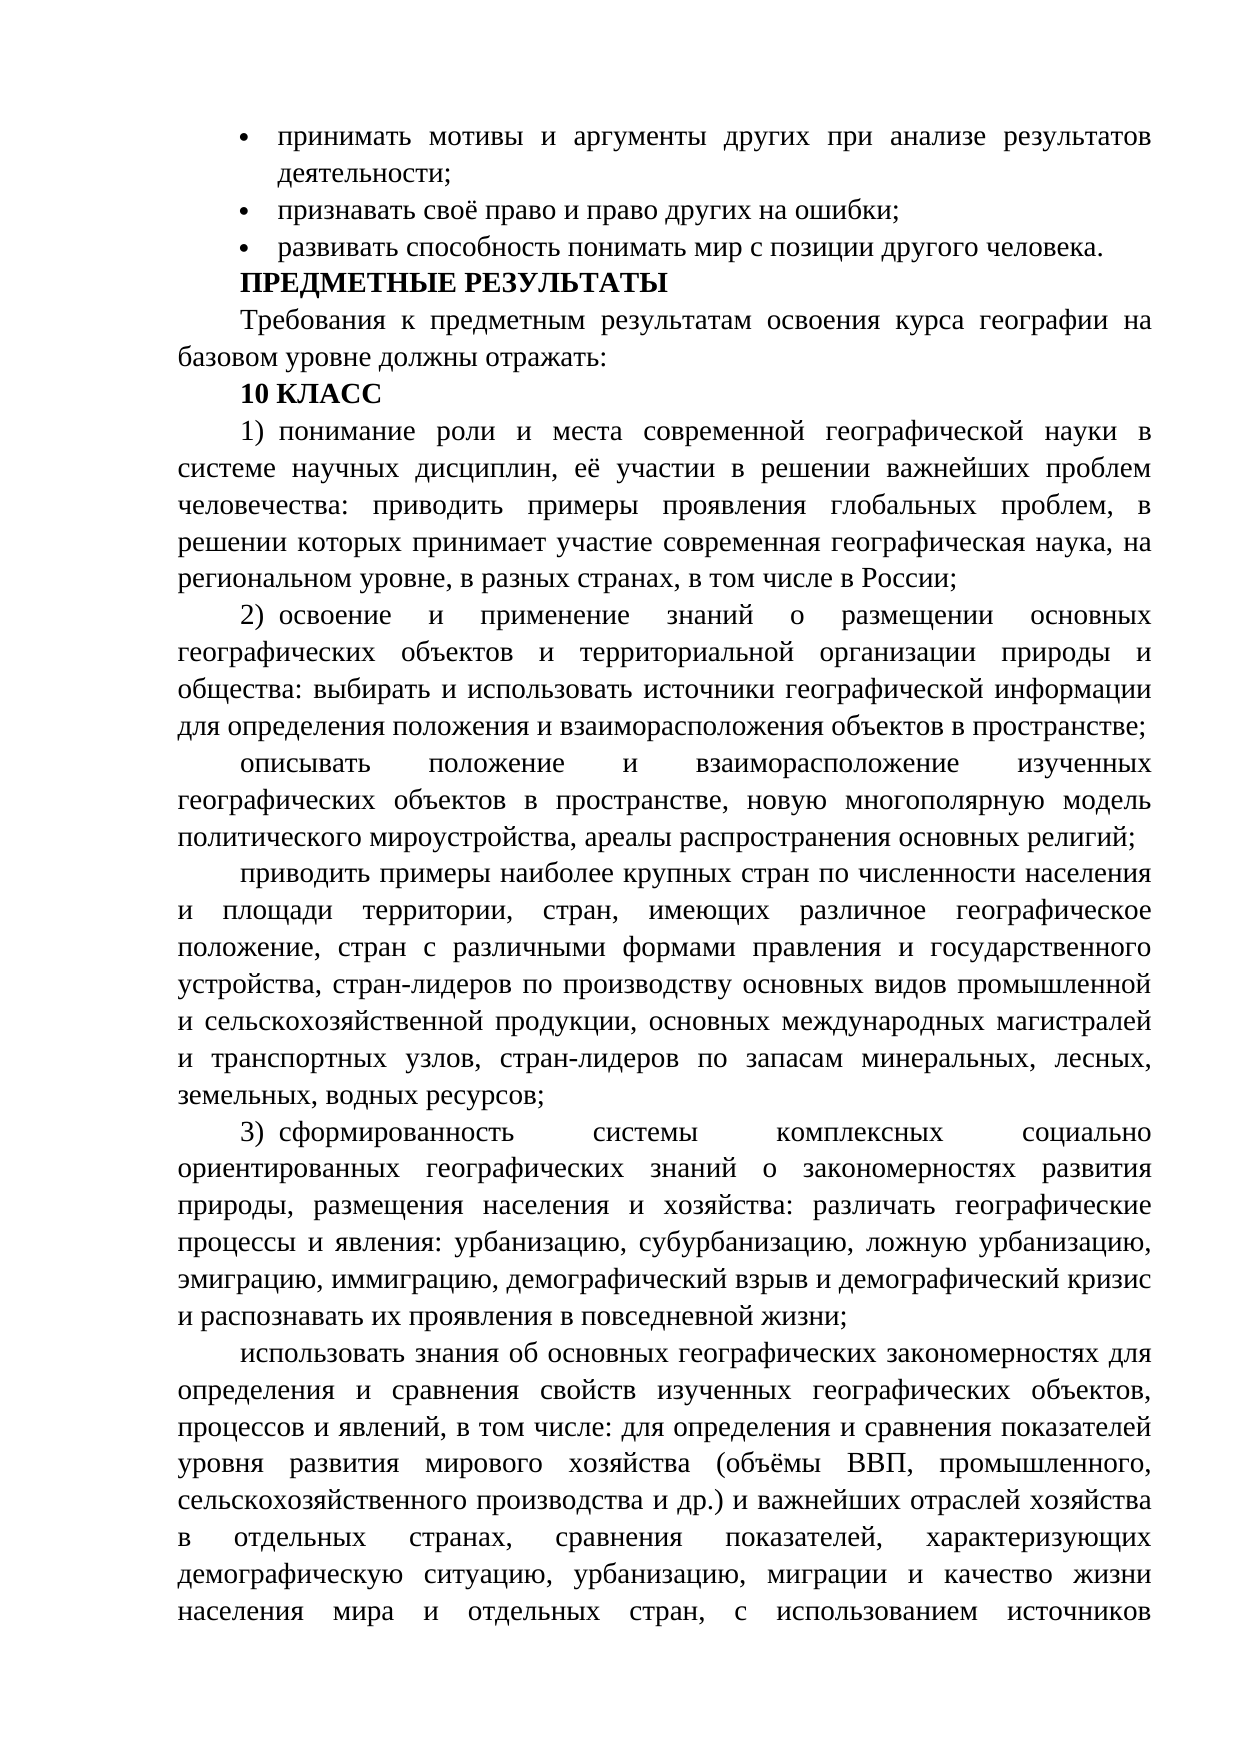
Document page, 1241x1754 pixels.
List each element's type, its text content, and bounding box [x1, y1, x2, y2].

list принимать мотивы и аргументы других при анализе результатов деятельности; [240, 118, 1152, 188]
text 1) понимание роли и места современной географической науки в системе научных дисциплин, её участии в решении важнейших проблем человечества: приводить примеры проявления глобальных проблем, в решении которых принимает участие современная географическая наука, на региональном уровне, в разных странах, в том числе в России; [177, 413, 1152, 594]
text приводить примеры наиболее крупных стран по численности населения и площади территории, стран, имеющих различное географическое положение, стран с различными формами правления и государственного устройства, стран-лидеров по производству основных видов промышленной и сельскохозяйственной продукции, основных международных магистралей и транспортных узлов, стран-лидеров по запасам минеральных, лесных, земельных, водных ресурсов; [177, 856, 1152, 1110]
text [177, 1335, 1152, 1627]
list развивать способность понимать мир с позиции другого человека. [240, 229, 1152, 262]
text 2) освоение и применение знаний о размещении основных географических объектов и территориальной организации природы и общества: выбирать и использовать источники географической информации для определения положения и взаиморасположения объектов в пространстве; [177, 597, 1152, 742]
text ПРЕДМЕТНЫЕ РЕЗУЛЬТАТЫ [177, 266, 1152, 299]
text 10 КЛАСС [177, 376, 1152, 410]
text описывать положение и взаиморасположение изученных географических объектов в пространстве, новую многополярную модель политического мироустройства, ареалы распространения основных религий; [177, 745, 1152, 852]
list признавать своё право и право других на ошибки; [240, 192, 1152, 225]
text Требования к предметным результатам освоения курса географии на базовом уровне должны отражать: [177, 302, 1152, 373]
text 3) сформированность системы комплексных социально ориентированных географических знаний о закономерностях развития природы, размещения населения и хозяйства: различать географические процессы и явления: урбанизацию, субурбанизацию, ложную урбанизацию, эмиграцию, иммиграцию, демографический взрыв и демографический кризис и распознавать их проявления в повседневной жизни; [177, 1114, 1152, 1332]
